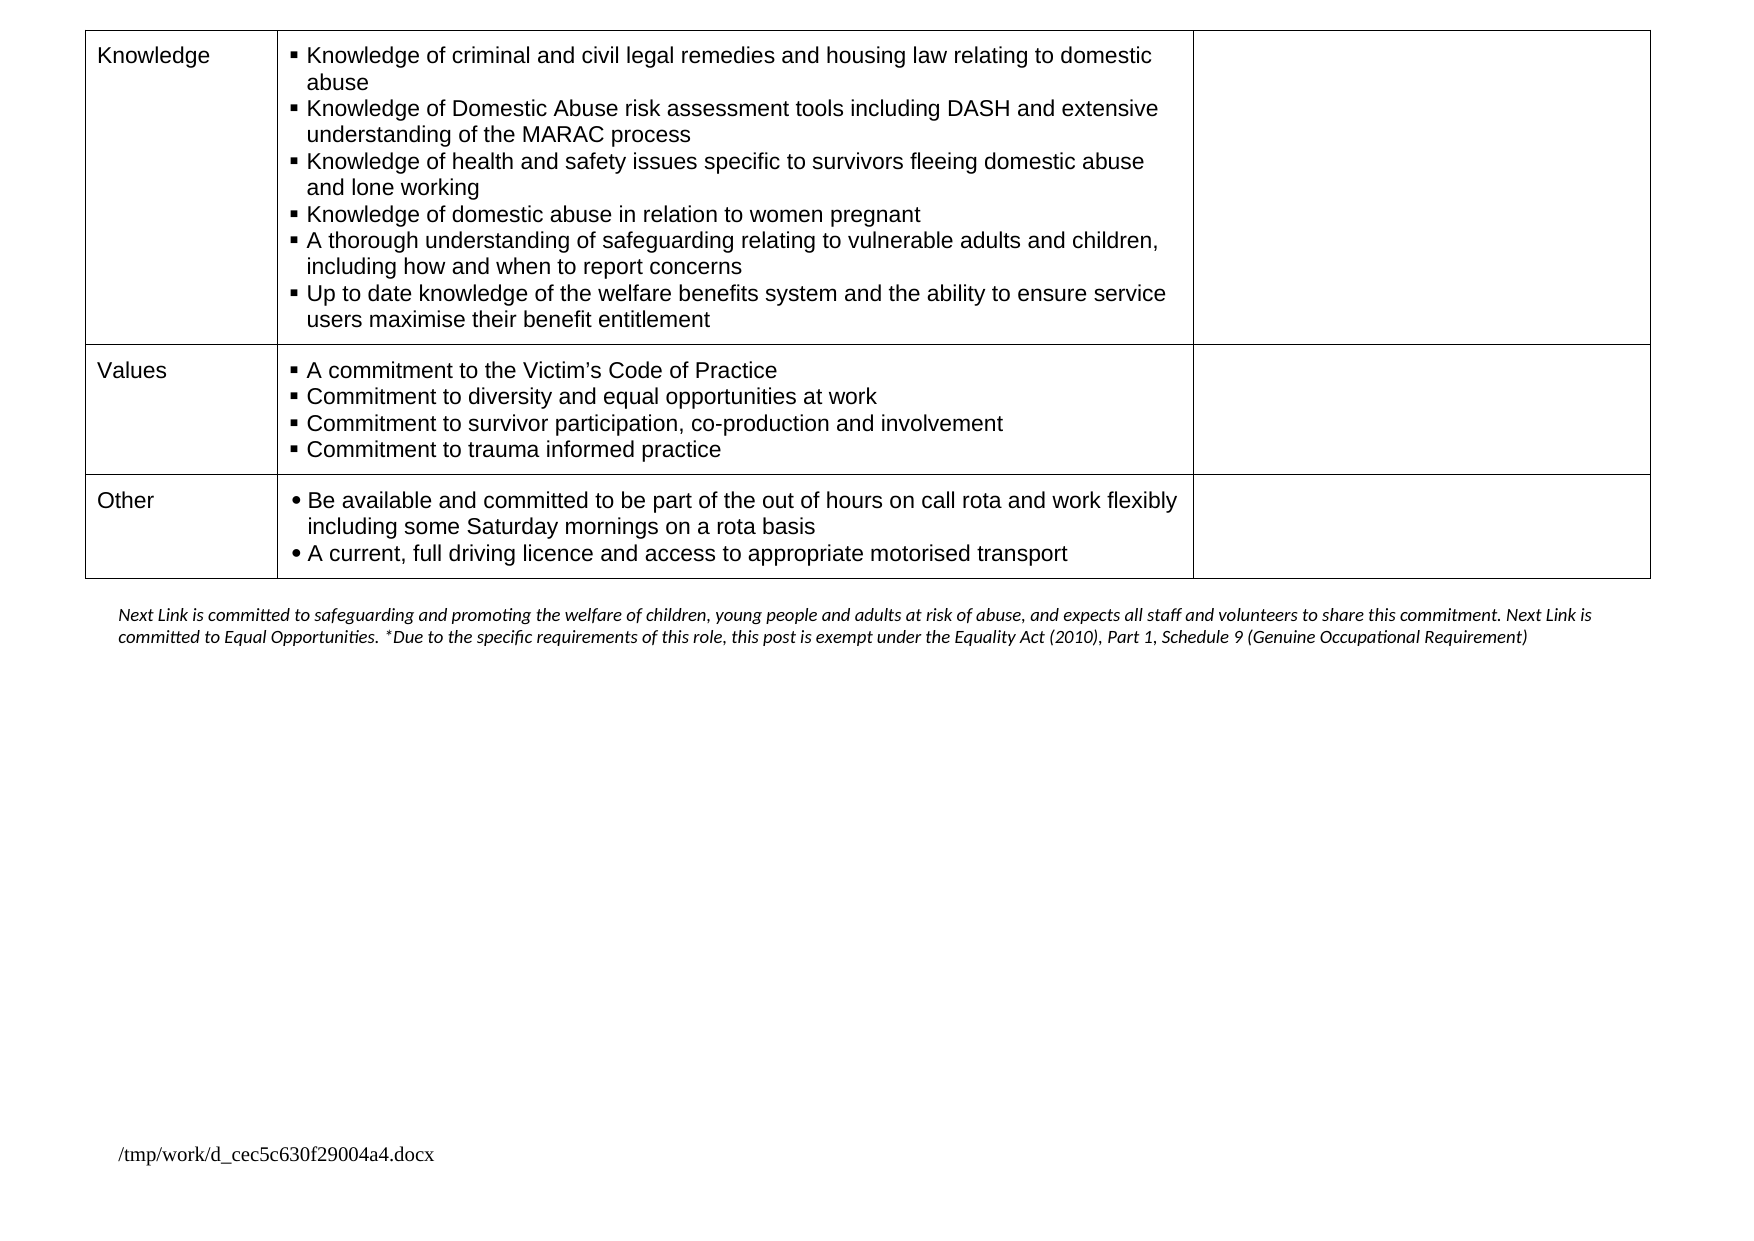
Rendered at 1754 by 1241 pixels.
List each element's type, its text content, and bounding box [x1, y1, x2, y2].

table_cell Values [86, 345, 277, 474]
table_cell [1194, 31, 1650, 344]
table_cell A commitment to the Victim’s Code of Practice Commitment to diversity and equal opportunities at work Commitment to survivor participation, co-production and involvement Commitment to trauma informed practice [278, 345, 1193, 474]
table_cell [1194, 475, 1650, 578]
table_cell Other [86, 475, 277, 578]
table_cell Knowledge [86, 31, 277, 344]
table_cell Be available and committed to be part of the out of hours on call rota and work flexibly including some Saturday mornings on a rota basis A current, full driving licence and access to appropriate motorised transport [278, 475, 1193, 578]
table_cell Knowledge of criminal and civil legal remedies and housing law relating to domestic abuse Knowledge of Domestic Abuse risk assessment tools including DASH and extensive understanding of the MARAC process Knowledge of health and safety issues specific to survivors fleeing domestic abuse and lone working Knowledge of domestic abuse in relation to women pregnant A thorough understanding of safeguarding relating to vulnerable adults and children, including how and when to report concerns Up to date knowledge of the welfare benefits system and the ability to ensure service users maximise their benefit entitlement [278, 31, 1193, 344]
table_cell [1194, 345, 1650, 474]
text Next Link is committed to safeguarding and promoting the welfare of children, young people and adults at risk of abuse, and expects all staff and volunteers to share this commitment. Next Link is committed to Equal Opportunities. *Due to the specific requirements of this role, this post is exempt under the Equality Act (2010), Part 1, Schedule 9 (Genuine Occupational Requirement) [118, 603, 1604, 649]
